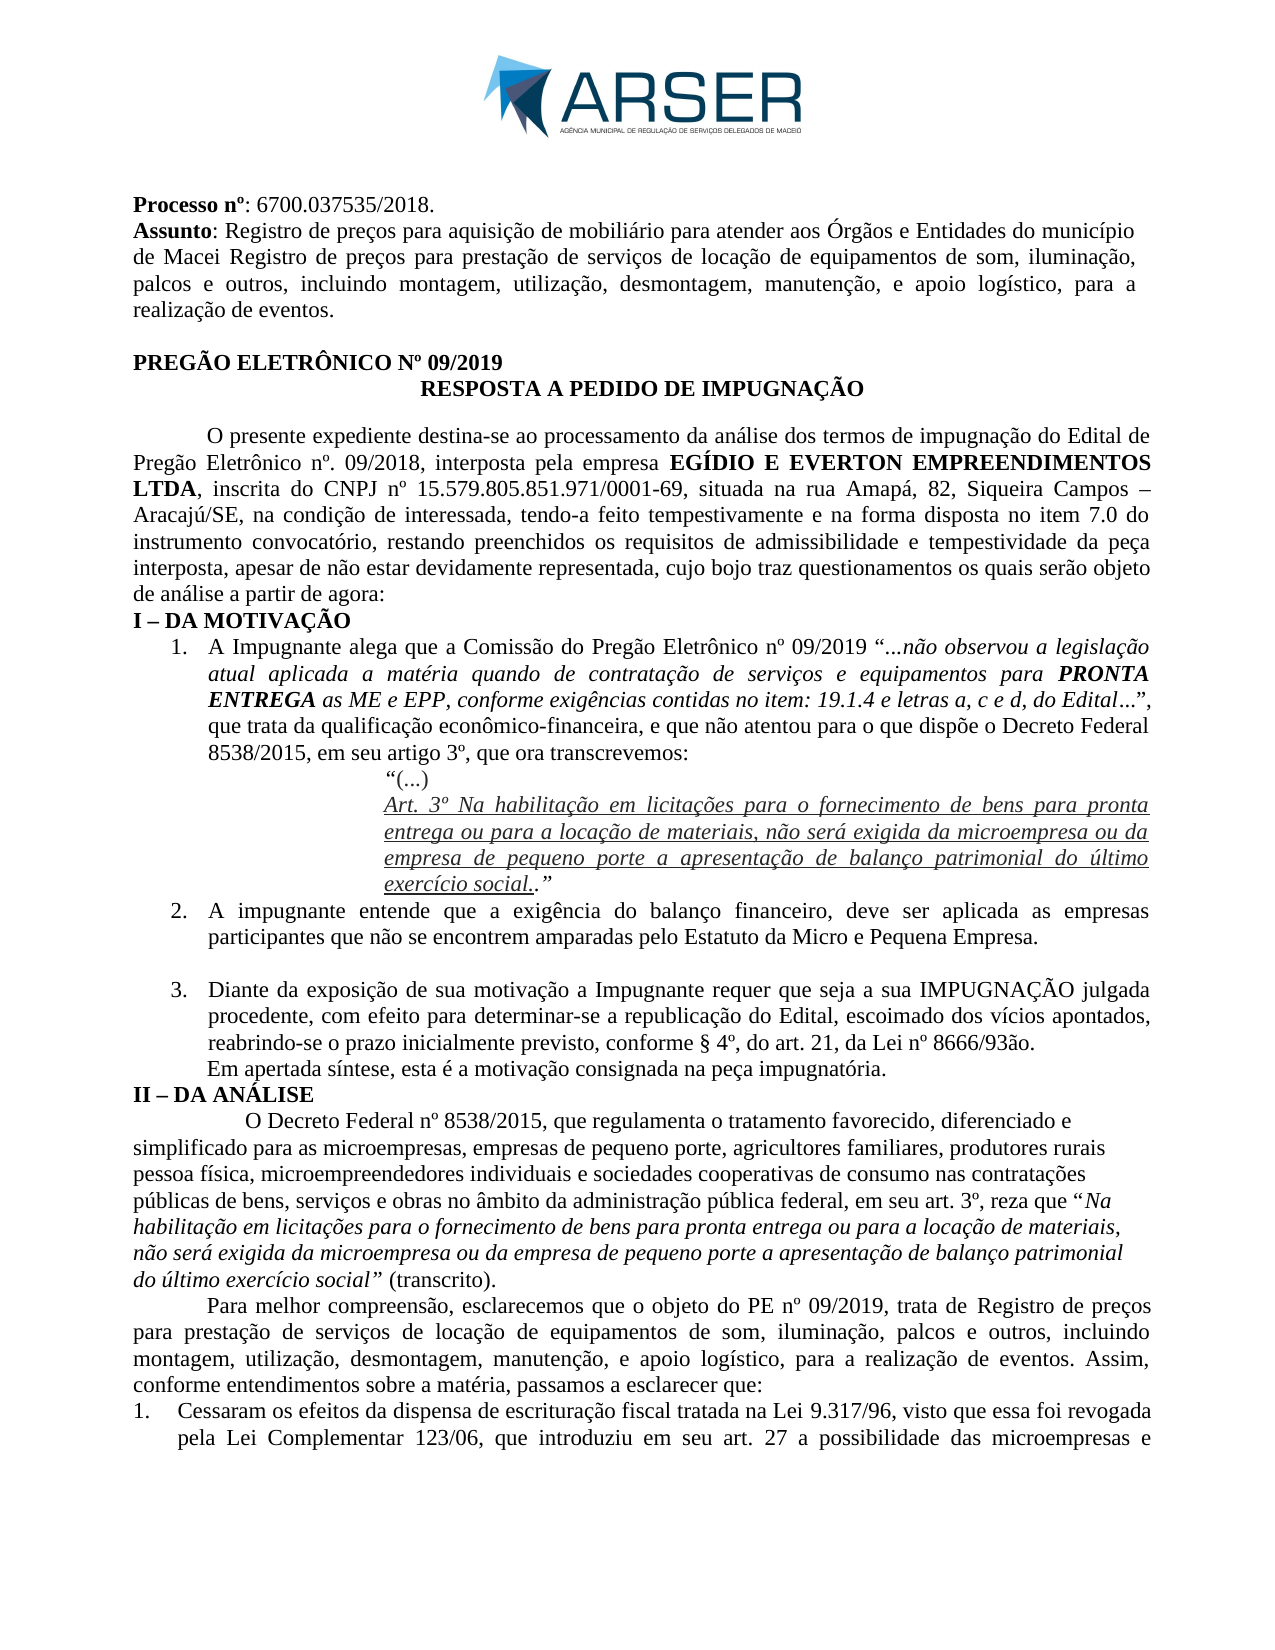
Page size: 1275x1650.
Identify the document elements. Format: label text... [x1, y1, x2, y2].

text PREGÃO ELETRÔNICO Nº 09/2019 [133, 349, 1152, 375]
text Processo nº: 6700.037535/2018. [133, 191, 1217, 217]
text I – DA MOTIVAÇÃO [133, 607, 1152, 633]
text “(...) [133, 765, 1152, 791]
list A impugnante entende que a exigência do balanço financeiro, deve ser aplicada as empresas participantes que não se encontrem amparadas pelo Estatuto da Micro e Pequena Empresa. [170, 897, 1152, 949]
text Em apertada síntese, esta é a motivação consignada na peça impugnatória. [133, 1055, 1152, 1081]
text II – DA ANÁLISE [133, 1081, 1152, 1108]
picture [795, 95, 801, 106]
list A Impugnante alega que a Comissão do Pregão Eletrônico nº 09/2019 “...não observou a legislação atual aplicada a matéria quando de contratação de serviços e equipamentos para PRONTA ENTREGA as ME e EPP, conforme exigências contidas no item: 19.1.4 e letras a, c e d, do Edital...”, que trata da qualificação econômico-financeira, e que não atentou para o que dispõe o Decreto Federal 8538/2015, em seu artigo 3º, que ora transcrevemos: [170, 633, 1152, 765]
text Para melhor compreensão, esclarecemos que o objeto do PE nº 09/2019, trata de Registro de preços para prestação de serviços de locação de equipamentos de som, iluminação, palcos e outros, incluindo montagem, utilização, desmontagem, manutenção, e apoio logístico, para a realização de eventos. Assim, conforme entendimentos sobre a matéria, passamos a esclarecer que: [133, 1292, 1152, 1397]
text O presente expediente destina‐se ao processamento da análise dos termos de impugnação do Edital de Pregão Eletrônico nº. 09/2018, interposta pela empresa EGÍDIO E EVERTON EMPREENDIMENTOS LTDA, inscrita do CNPJ nº 15.579.805.851.971/0001-69, situada na rua Amapá, 82, Siqueira Campos – Aracajú/SE, na condição de interessada, tendo‐a feito tempestivamente e na forma disposta no item 7.0 do instrumento convocatório, restando preenchidos os requisitos de admissibilidade e tempestividade da peça interposta, apesar de não estar devidamente representada, cujo bojo traz questionamentos os quais serão objeto de análise a partir de agora: [133, 422, 1152, 607]
picture [483, 55, 801, 138]
text Art. 3º Na habilitação em licitações para o fornecimento de bens para pronta entrega ou para a locação de materiais, não será exigida da microempresa ou da empresa de pequeno porte a apresentação de balanço patrimonial do último exercício social..” [384, 791, 1152, 897]
text Assunto: Registro de preços para aquisição de mobiliário para atender aos Órgãos e Entidades do município de Macei Registro de preços para prestação de serviços de locação de equipamentos de som, iluminação, palcos e outros, incluindo montagem, utilização, desmontagem, manutenção, e apoio logístico, para a realização de eventos. [133, 217, 1137, 322]
list Diante da exposição de sua motivação a Impugnante requer que seja a sua IMPUGNAÇÃO julgada procedente, com efeito para determinar-se a republicação do Edital, escoimado dos vícios apontados, reabrindo-se o prazo inicialmente previsto, conforme § 4º, do art. 21, da Lei nº 8666/93ão. [170, 976, 1152, 1055]
text RESPOSTA A PEDIDO DE IMPUGNAÇÃO [133, 375, 1152, 402]
text O Decreto Federal nº 8538/2015, que regulamenta o tratamento favorecido, diferenciado e simplificado para as microempresas, empresas de pequeno porte, agricultores familiares, produtores rurais pessoa física, microempreendedores individuais e sociedades cooperativas de consumo nas contratações públicas de bens, serviços e obras no âmbito da administração pública federal, em seu art. 3º, reza que “Na habilitação em licitações para o fornecimento de bens para pronta entrega ou para a locação de materiais, não será exigida da microempresa ou da empresa de pequeno porte a apresentação de balanço patrimonial do último exercício social” (transcrito). [133, 1108, 1152, 1292]
picture [768, 77, 794, 97]
